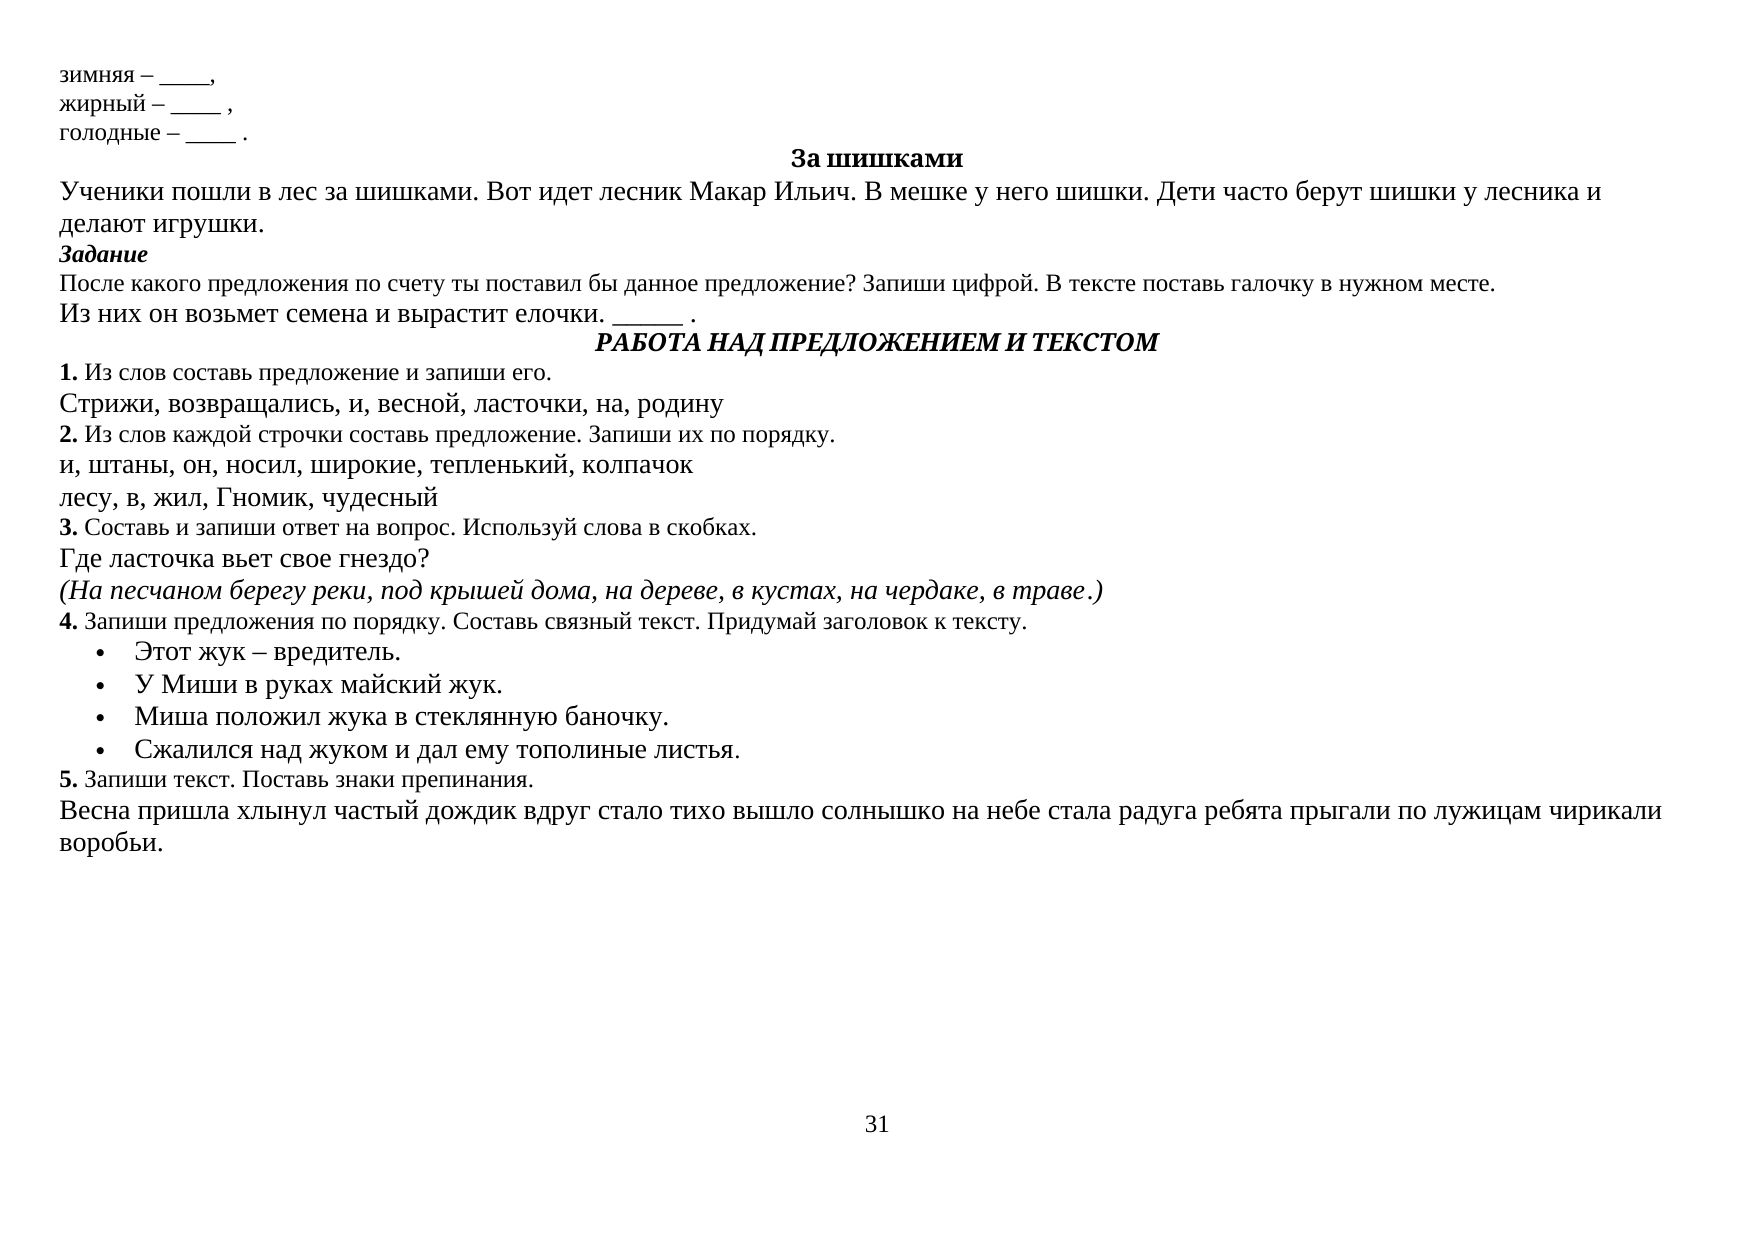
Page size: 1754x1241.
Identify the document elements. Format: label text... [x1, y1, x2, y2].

text Из них он возьмет семена и вырастит елочки. _____ . [59, 296, 1695, 329]
text Весна пришла хлынул частый дождик вдруг стало тихо вышло солнышко на небе стала радуга ребята прыгали по лужицам чирикали воробьи. [59, 793, 1695, 858]
text 2. Из слов каждой строчки составь предложение. Запиши их по порядку. [59, 419, 1695, 447]
text лесу, в, жил, Гномик, чудесный [59, 480, 1695, 512]
text 3. Составь и запиши ответ на вопрос. Используй слова в скобках. [59, 512, 1695, 541]
text Ученики пошли в лес за шишками. Вот идет лесник Макар Ильич. В мешке у него шишки. Дети часто берут шишки у лесника и делают игрушки. [59, 174, 1695, 239]
list Этот жук – вредитель. [97, 634, 1695, 667]
list Миша положил жука в стеклянную баночку. [97, 699, 1695, 732]
subtitle РАБОТА НАД ПРЕДЛОЖЕНИЕМ И ТЕКСТОМ [59, 329, 1695, 357]
text 1. Из слов составь предложение и запиши его. [59, 357, 1695, 386]
text После какого предложения по счету ты поставил бы данное предложение? Запиши цифрой. В тексте поставь галочку в нужном месте. [59, 268, 1695, 296]
text и, штаны, он, носил, широкие, тепленький, колпачок [59, 447, 1695, 480]
text 5. Запиши текст. Поставь знаки препинания. [59, 764, 1695, 793]
text зимняя – ____, жирный – ____ , голодные – ____ . [59, 59, 1695, 145]
list У Миши в руках майский жук. [97, 667, 1695, 699]
list Сжалился над жуком и дал ему тополиные листья. [97, 732, 1695, 764]
text (На песчаном берегу реки, под крышей дома, на дереве, в кустах, на чердаке, в траве.) [59, 573, 1695, 606]
subtitle За шишками [59, 145, 1695, 174]
text 4. Запиши предложения по порядку. Составь связный текст. Придумай заголовок к тексту. [59, 606, 1695, 634]
text Стрижи, возвращались, и, весной, ласточки, на, родину [59, 386, 1695, 419]
text Задание [59, 239, 1695, 268]
text Где ласточка вьет свое гнездо? [59, 541, 1695, 573]
